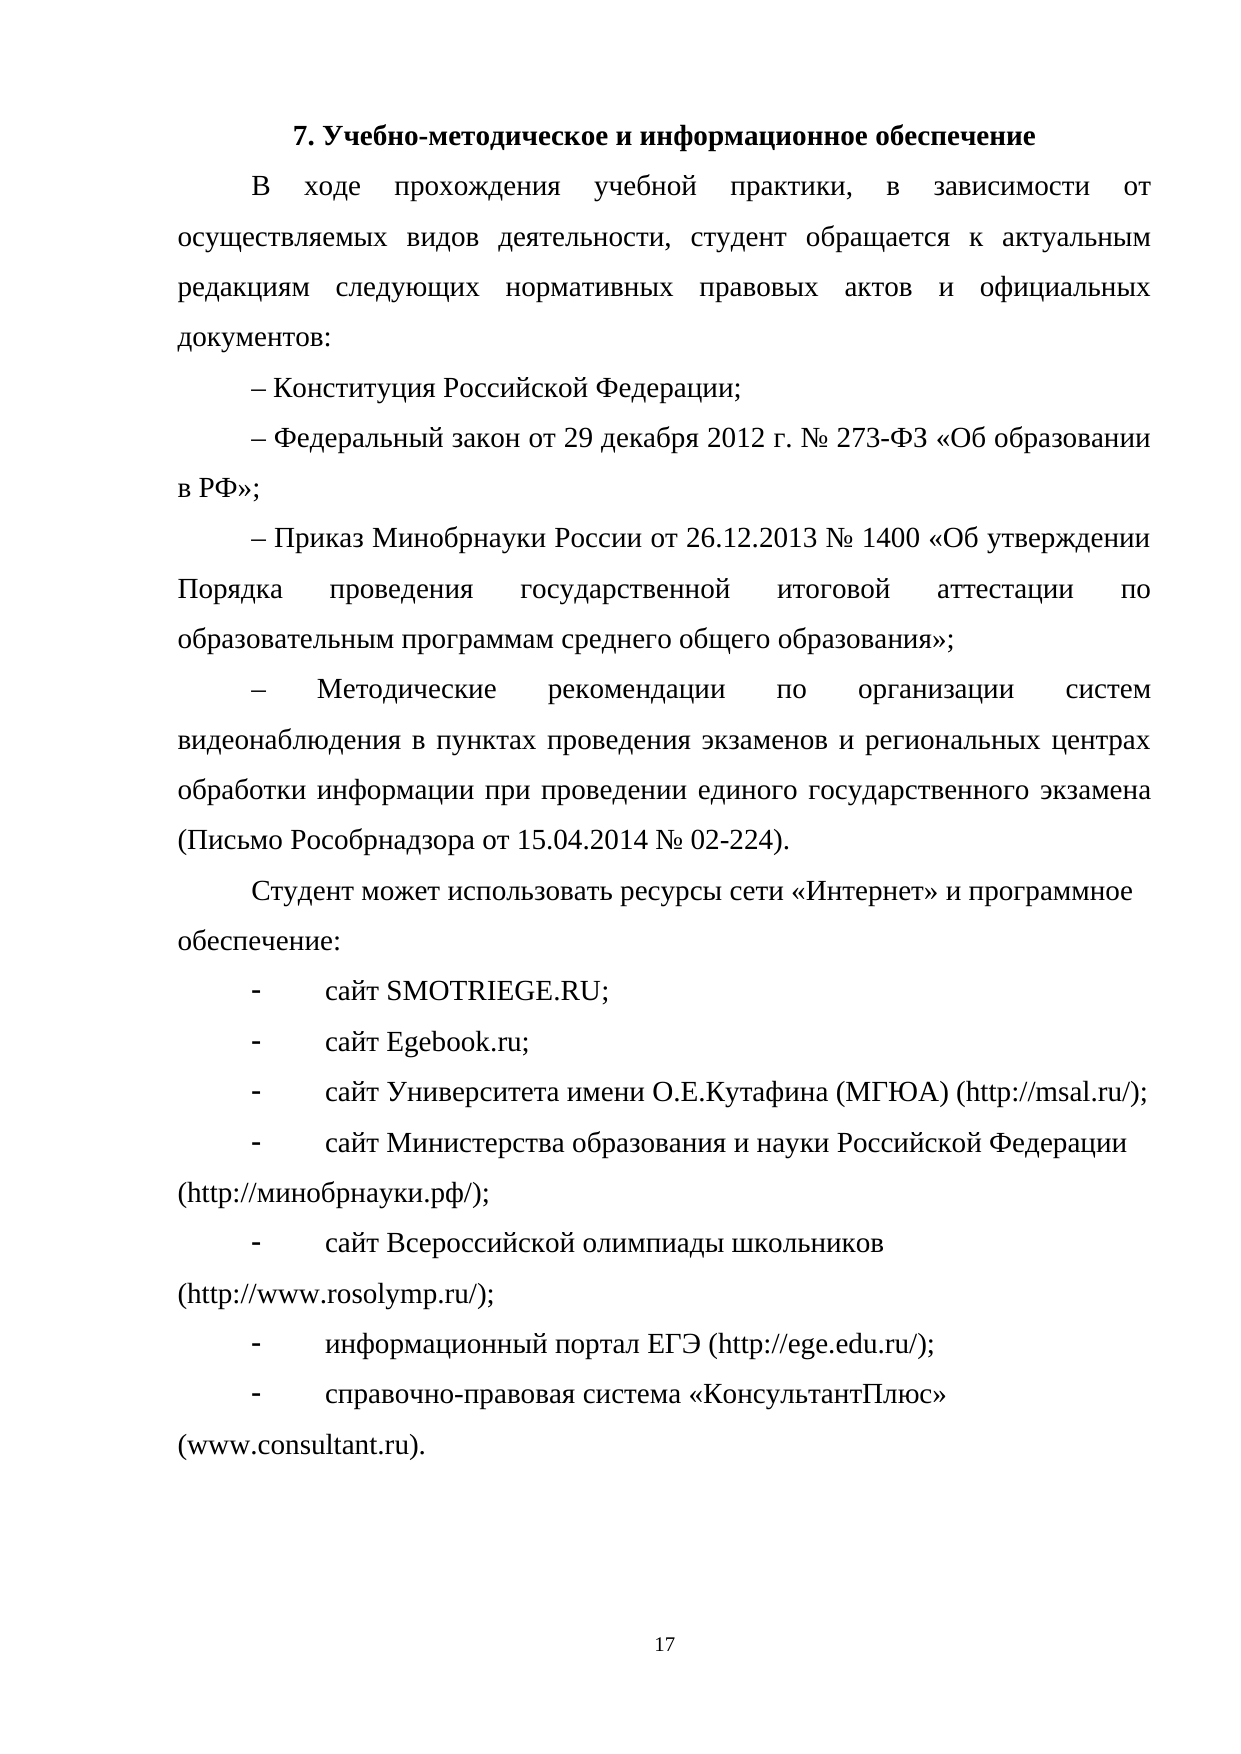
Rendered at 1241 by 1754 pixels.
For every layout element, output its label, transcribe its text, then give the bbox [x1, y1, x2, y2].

text 7. Учебно-методическое и информационное обеспечение [177, 118, 1152, 152]
list сайт Egebook.ru; [177, 1024, 1152, 1057]
text – Федеральный закон от 29 декабря 2012 г. № 273-ФЗ «Об образовании в РФ»; [177, 420, 1152, 504]
list сайт SMOTRIEGE.RU; [177, 973, 1152, 1007]
list сайт Университета имени О.Е.Кутафина (МГЮА) (http://msal.ru/); [177, 1074, 1152, 1108]
text – Приказ Минобрнауки России от 26.12.2013 № 1400 «Об утверждении Порядка проведения государственной итоговой аттестации по образовательным программам среднего общего образования»; [177, 521, 1152, 655]
text – Конституция Российской Федерации; [177, 370, 1152, 403]
text В ходе прохождения учебной практики, в зависимости от осуществляемых видов деятельности, студент обращается к актуальным редакциям следующих нормативных правовых актов и официальных документов: [177, 168, 1152, 353]
text – Методические рекомендации по организации систем видеонаблюдения в пунктах проведения экзаменов и региональных центрах обработки информации при проведении единого государственного экзамена (Письмо Рособрнадзора от 15.04.2014 № 02-224). [177, 672, 1152, 856]
list информационный портал ЕГЭ (http://ege.edu.ru/); [177, 1326, 1152, 1360]
list сайт Министерства образования и науки Российской Федерации (http://минобрнауки.рф/); [177, 1125, 1152, 1209]
list справочно-правовая система «КонсультантПлюс» (www.consultant.ru). [177, 1377, 1152, 1461]
text Студент может использовать ресурсы сети «Интернет» и программное обеспечение: [177, 873, 1152, 957]
list сайт Всероссийской олимпиады школьников (http://www.rosolymp.ru/); [177, 1225, 1152, 1309]
